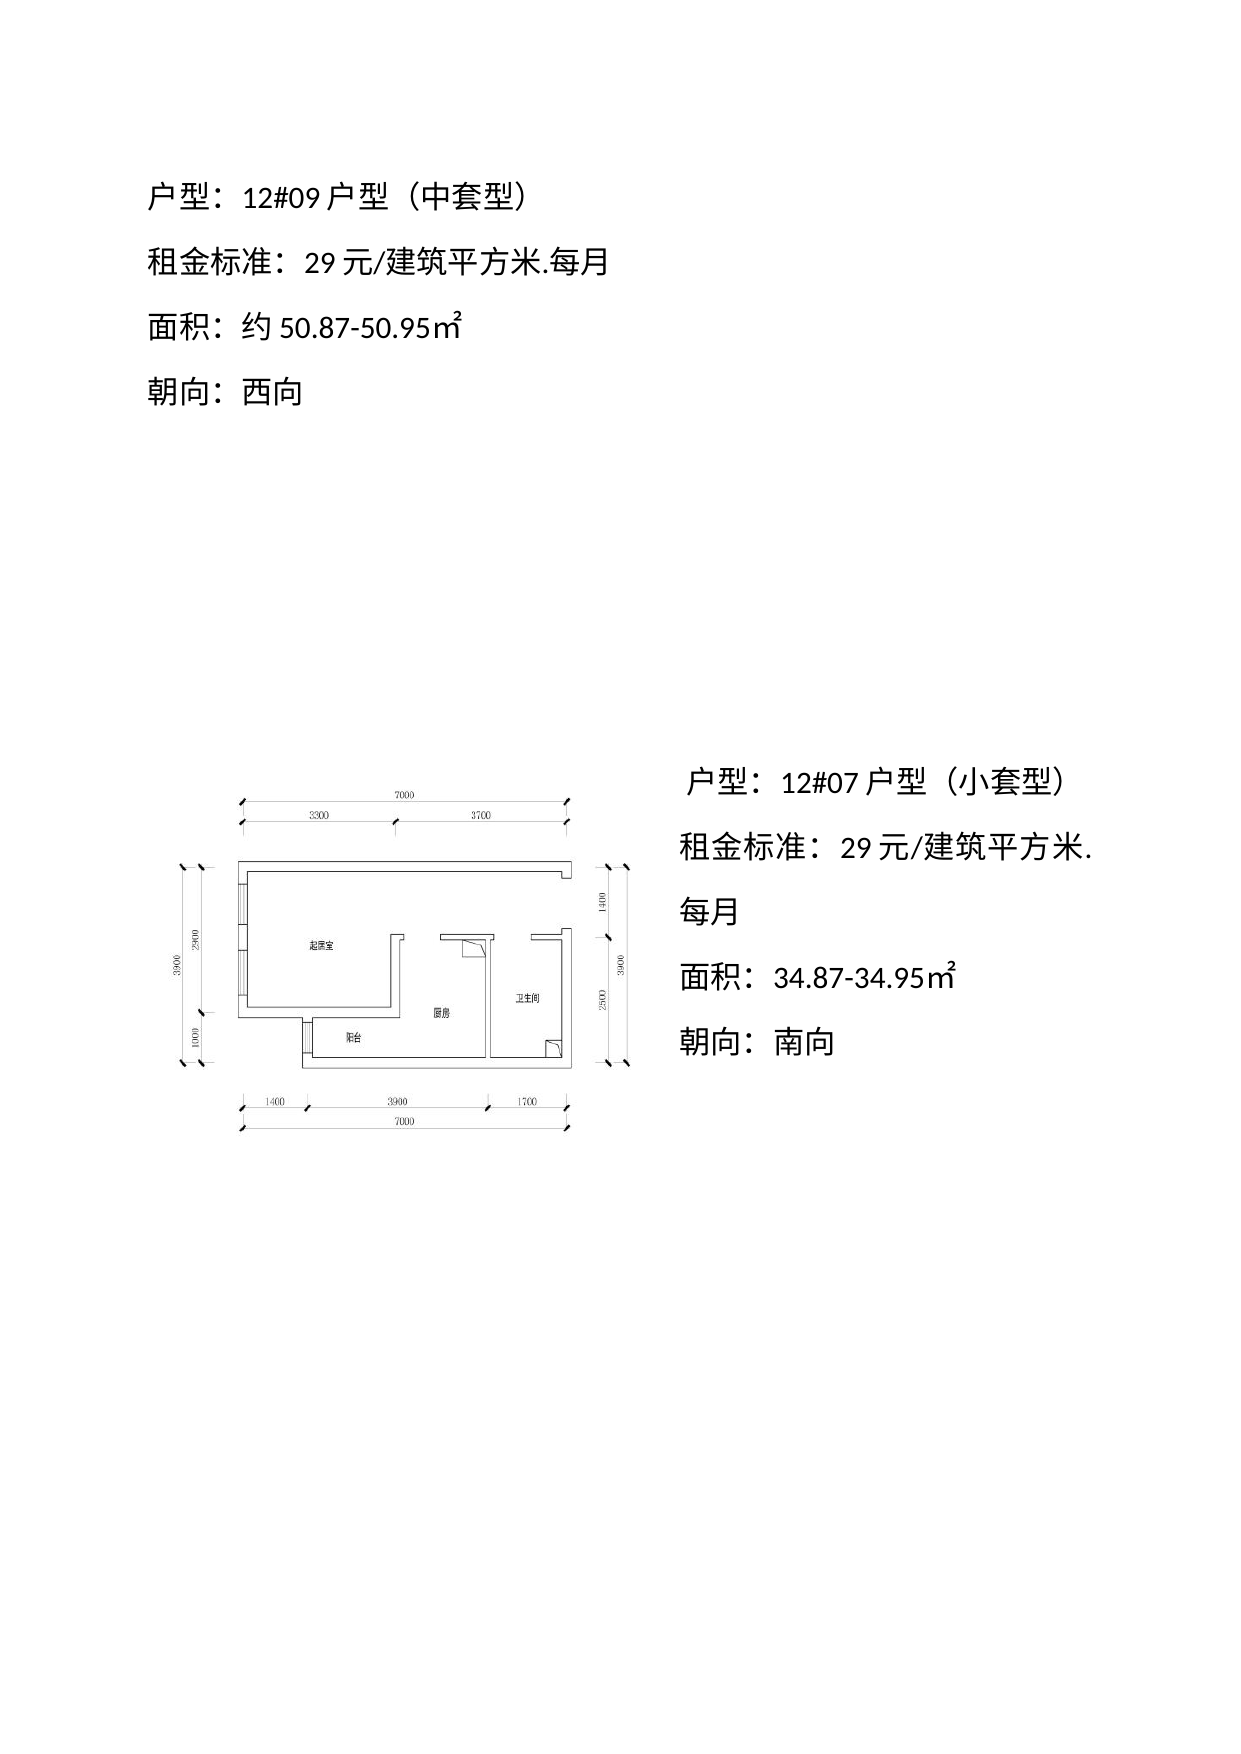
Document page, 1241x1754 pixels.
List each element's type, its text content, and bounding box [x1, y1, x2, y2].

text 面积：34.87-34.95㎡ [660, 942, 1092, 1007]
text 朝向：西向 [148, 357, 1092, 422]
text 朝向：南向 [660, 1007, 1092, 1072]
text 户型：12#07户型（小套型） [148, 747, 1092, 812]
text 租金标准：29元/建筑平方米.每月 [148, 227, 1092, 292]
picture [147, 759, 660, 1151]
text 面积：约50.87-50.95㎡ [148, 292, 1092, 357]
text 户型：12#09户型（中套型） [148, 162, 1092, 227]
text 租金标准：29元/建筑平方米.每月 [660, 812, 1092, 942]
